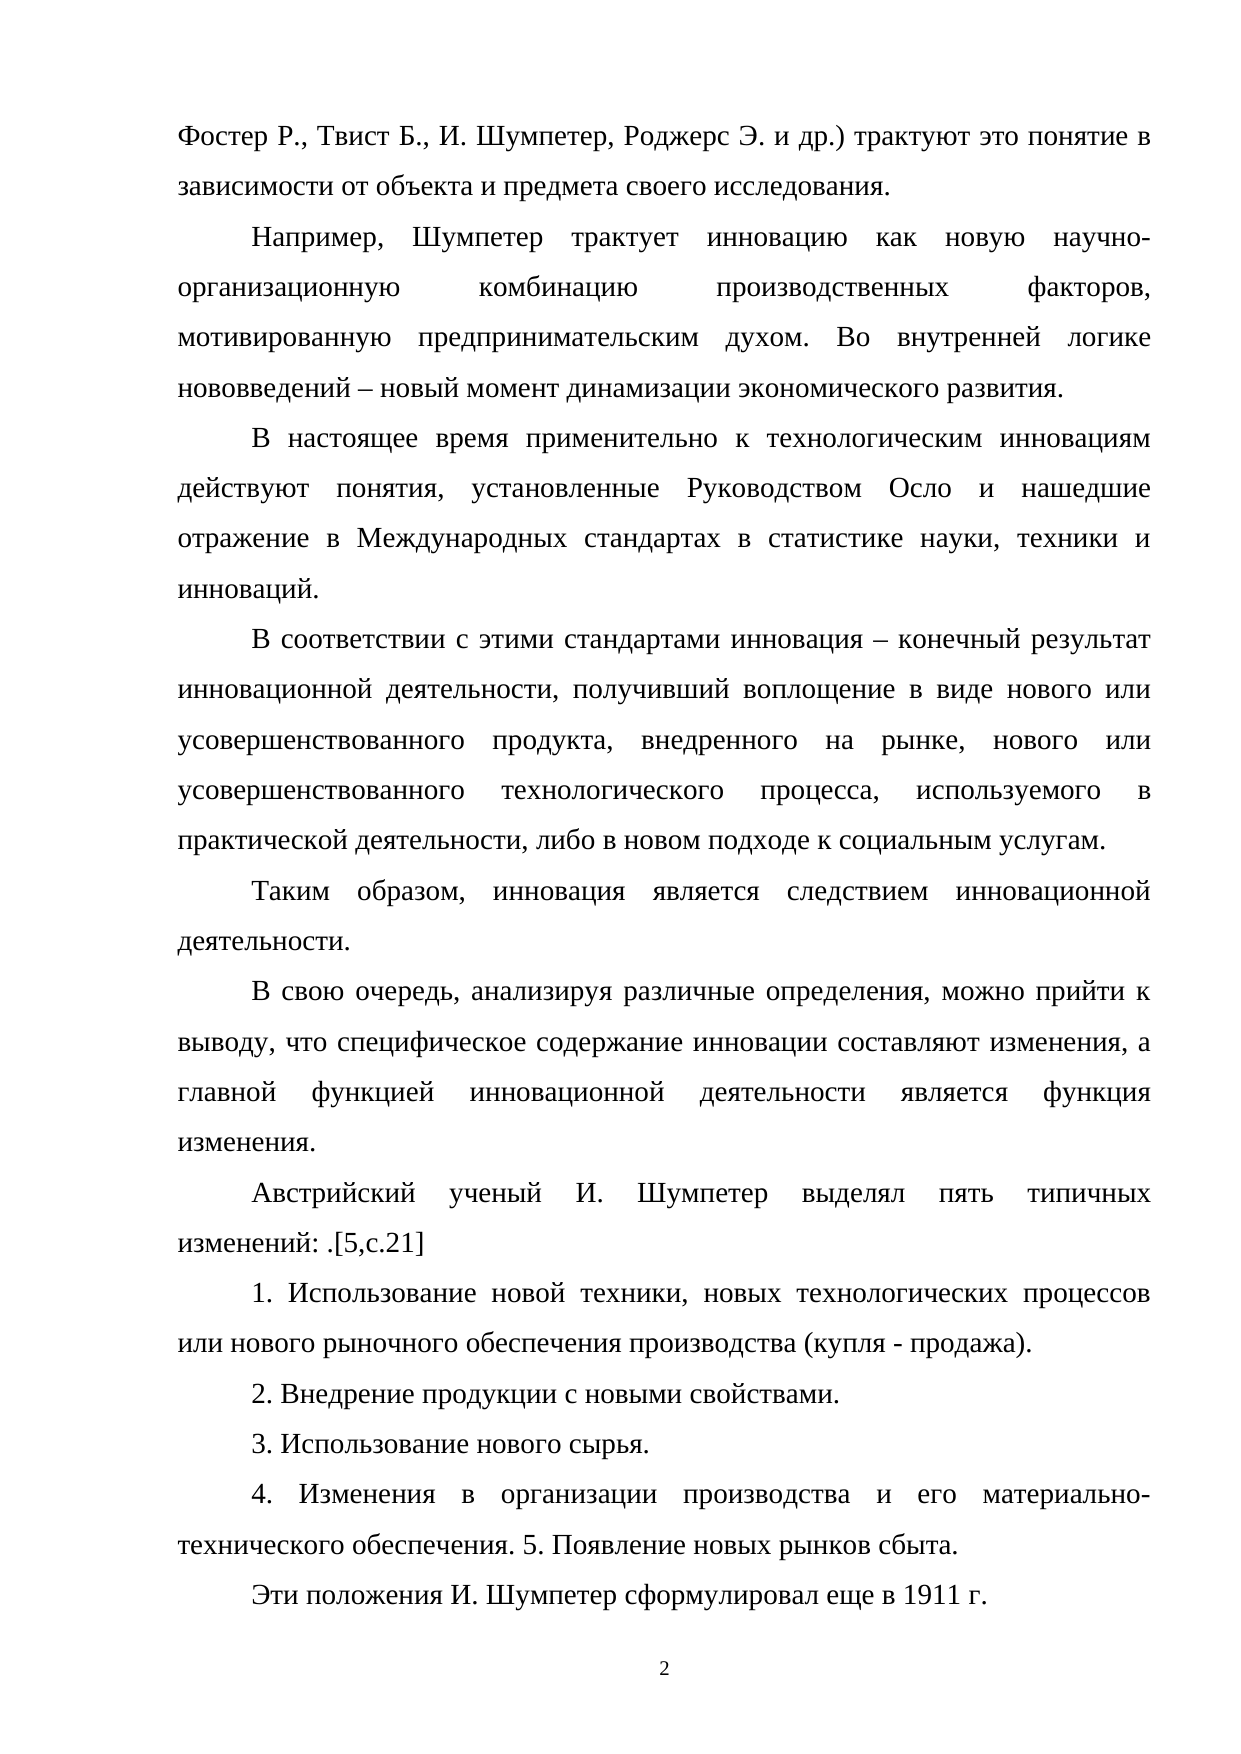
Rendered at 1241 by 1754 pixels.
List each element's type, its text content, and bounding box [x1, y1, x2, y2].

text 1. Использование новой техники, новых технологических процессов или нового рыночного обеспечения производства (купля - продажа). [177, 1275, 1152, 1359]
text В соответствии с этими стандартами инновация – конечный результат инновационной деятельности, получивший воплощение в виде нового или усовершенствованного продукта, внедренного на рынке, нового или усовершенствованного технологического процесса, используемого в практической деятельности, либо в новом подходе к социальным услугам. [177, 621, 1152, 856]
text 2. Внедрение продукции с новыми свойствами. [177, 1376, 1152, 1409]
text Эти положения И. Шумпетер сформулировал еще в 1911 г. [177, 1577, 1152, 1611]
text В настоящее время применительно к технологическим инновациям действуют понятия, установленные Руководством Осло и нашедшие отражение в Международных стандартах в статистике науки, техники и инноваций. [177, 420, 1152, 604]
text В свою очередь, анализируя различные определения, можно прийти к выводу, что специфическое содержание инновации составляют изменения, а главной функцией инновационной деятельности является функция изменения. [177, 973, 1152, 1158]
text 4. Изменения в организации производства и его материально-технического обеспечения. 5. Появление новых рынков сбыта. [177, 1477, 1152, 1560]
text Например, Шумпетер трактует инновацию как новую научно-организационную комбинацию производственных факторов, мотивированную предпринимательским духом. Во внутренней логике нововведений – новый момент динамизации экономического развития. [177, 219, 1152, 403]
text Таким образом, инновация является следствием инновационной деятельности. [177, 873, 1152, 957]
text Австрийский ученый И. Шумпетер выделял пять типичных изменений: .[5,с.21] [177, 1175, 1152, 1258]
text 3. Использование нового сырья. [177, 1426, 1152, 1460]
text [177, 118, 1152, 202]
